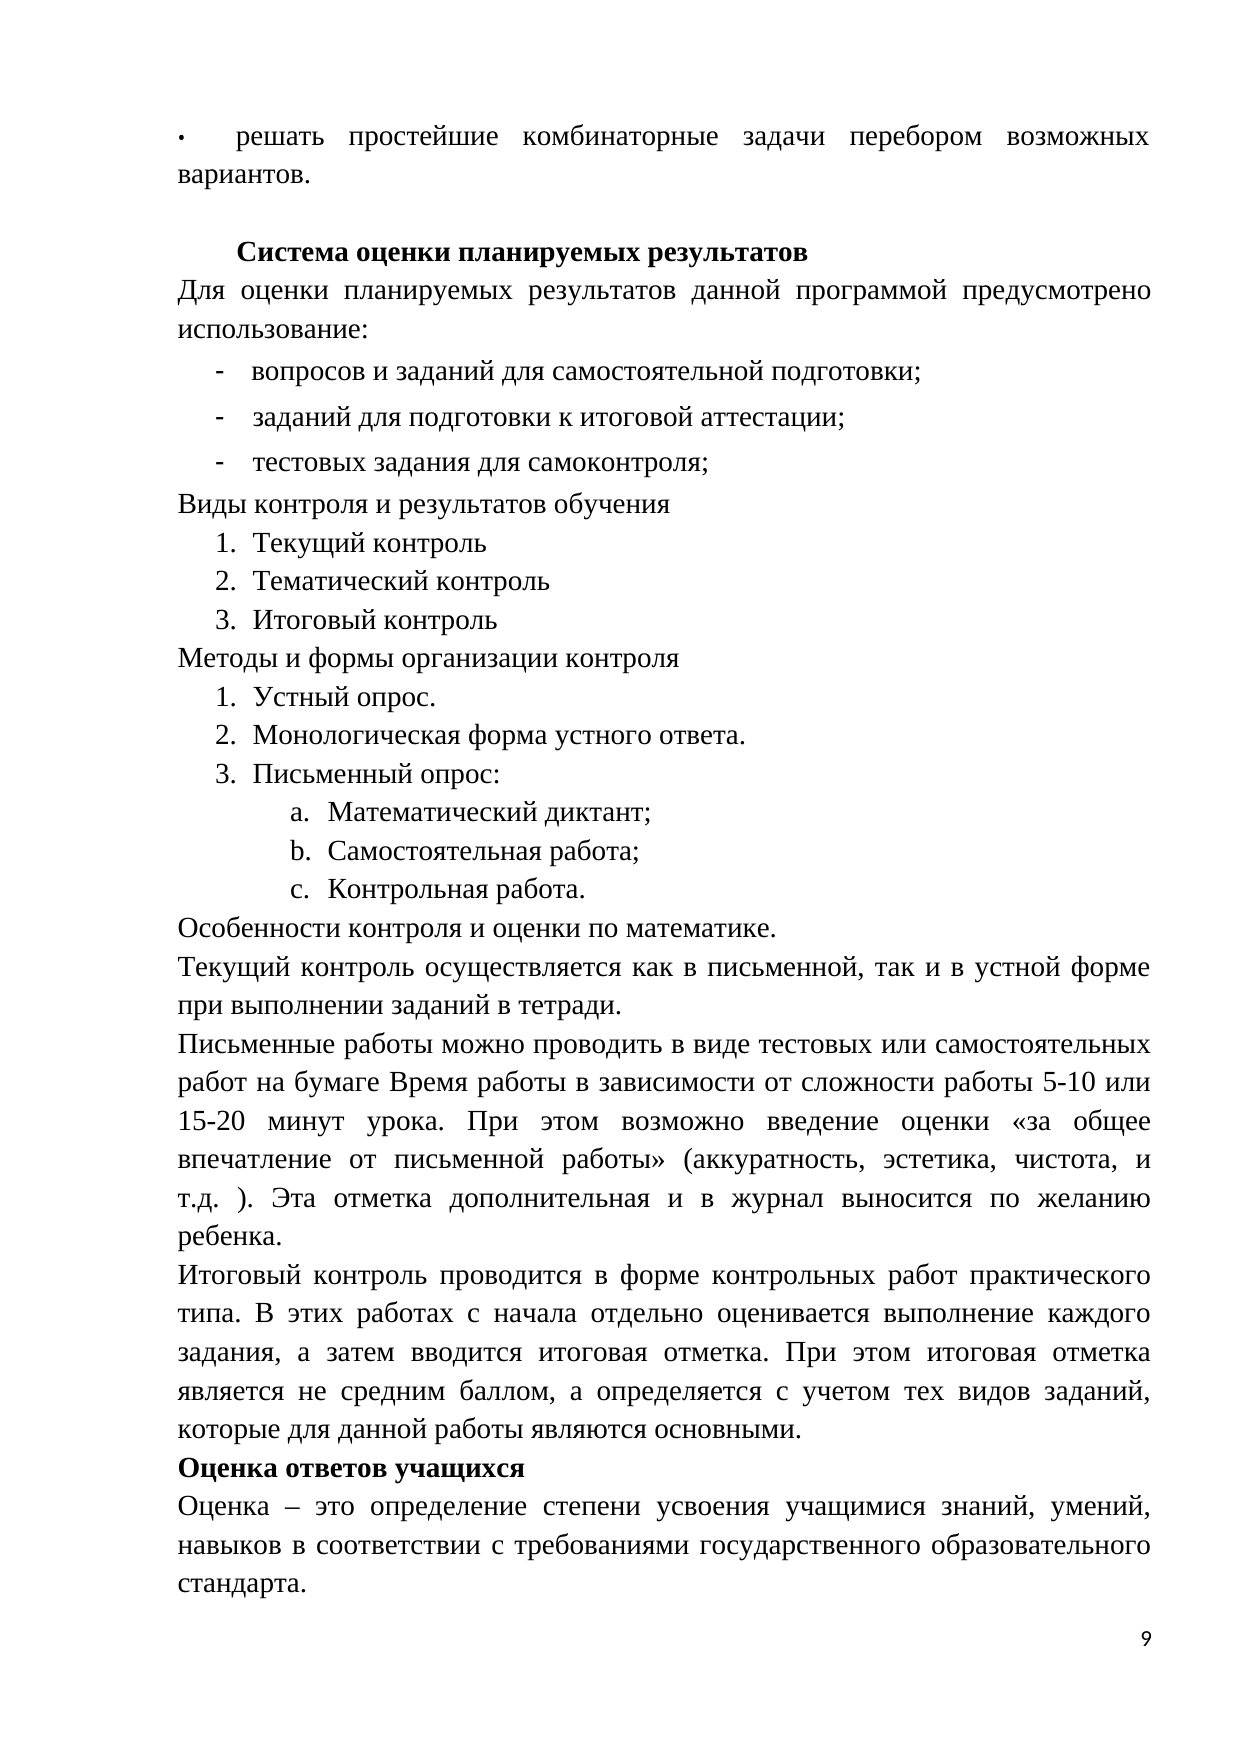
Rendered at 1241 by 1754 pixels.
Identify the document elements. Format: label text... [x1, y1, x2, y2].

list Итоговый контроль [215, 602, 1152, 635]
text Особенности контроля и оценки по математике. [177, 910, 1152, 944]
text Методы и формы организации контроля [177, 640, 1152, 674]
text Письменные работы можно проводить в виде тестовых или самостоятельных работ на бумаге Время работы в зависимости от сложности работы 5-10 или 15-20 минут урока. При этом возможно введение оценки «за общее впечатление от письменной работы» (аккуратность, эстетика, чистота, и т.д. ). Эта отметка дополнительная и в журнал выносится по желанию ребенка. [177, 1026, 1152, 1252]
list вопросов и заданий для самостоятельной подготовки; [215, 349, 1152, 389]
text Оценка ответов учащихся [177, 1450, 1152, 1483]
text Система оценки планируемых результатов [177, 234, 1152, 267]
list Математический диктант; [290, 794, 1152, 828]
list заданий для подготовки к итоговой аттестации; [215, 395, 1152, 435]
text Оценка – это определение степени усвоения учащимися знаний, умений, навыков в соответствии с требованиями государственного образовательного стандарта. [177, 1488, 1152, 1599]
text Итоговый контроль проводится в форме контрольных работ практического типа. В этих работах с начала отдельно оценивается выполнение каждого задания, а затем вводится итоговая отметка. При этом итоговая отметка является не средним баллом, а определяется с учетом тех видов заданий, которые для данной работы являются основными. [177, 1257, 1152, 1445]
list Монологическая форма устного ответа. [215, 717, 1152, 751]
list Письменный опрос: [215, 756, 1152, 789]
list Тематический контроль [215, 563, 1152, 597]
text Для оценки планируемых результатов данной программой предусмотрено использование: [177, 272, 1152, 344]
text Виды контроля и результатов обучения [177, 486, 1152, 520]
list решать простейшие комбинаторные задачи перебором возможных вариантов. [177, 118, 1149, 190]
list Устный опрос. [215, 679, 1152, 712]
list тестовых задания для самоконтроля; [215, 441, 1152, 480]
text Текущий контроль осуществляется как в письменной, так и в устной форме при выполнении заданий в тетради. [177, 949, 1152, 1021]
list Контрольная работа. [290, 872, 1152, 905]
list Самостоятельная работа; [290, 833, 1152, 867]
list Текущий контроль [215, 525, 1152, 558]
